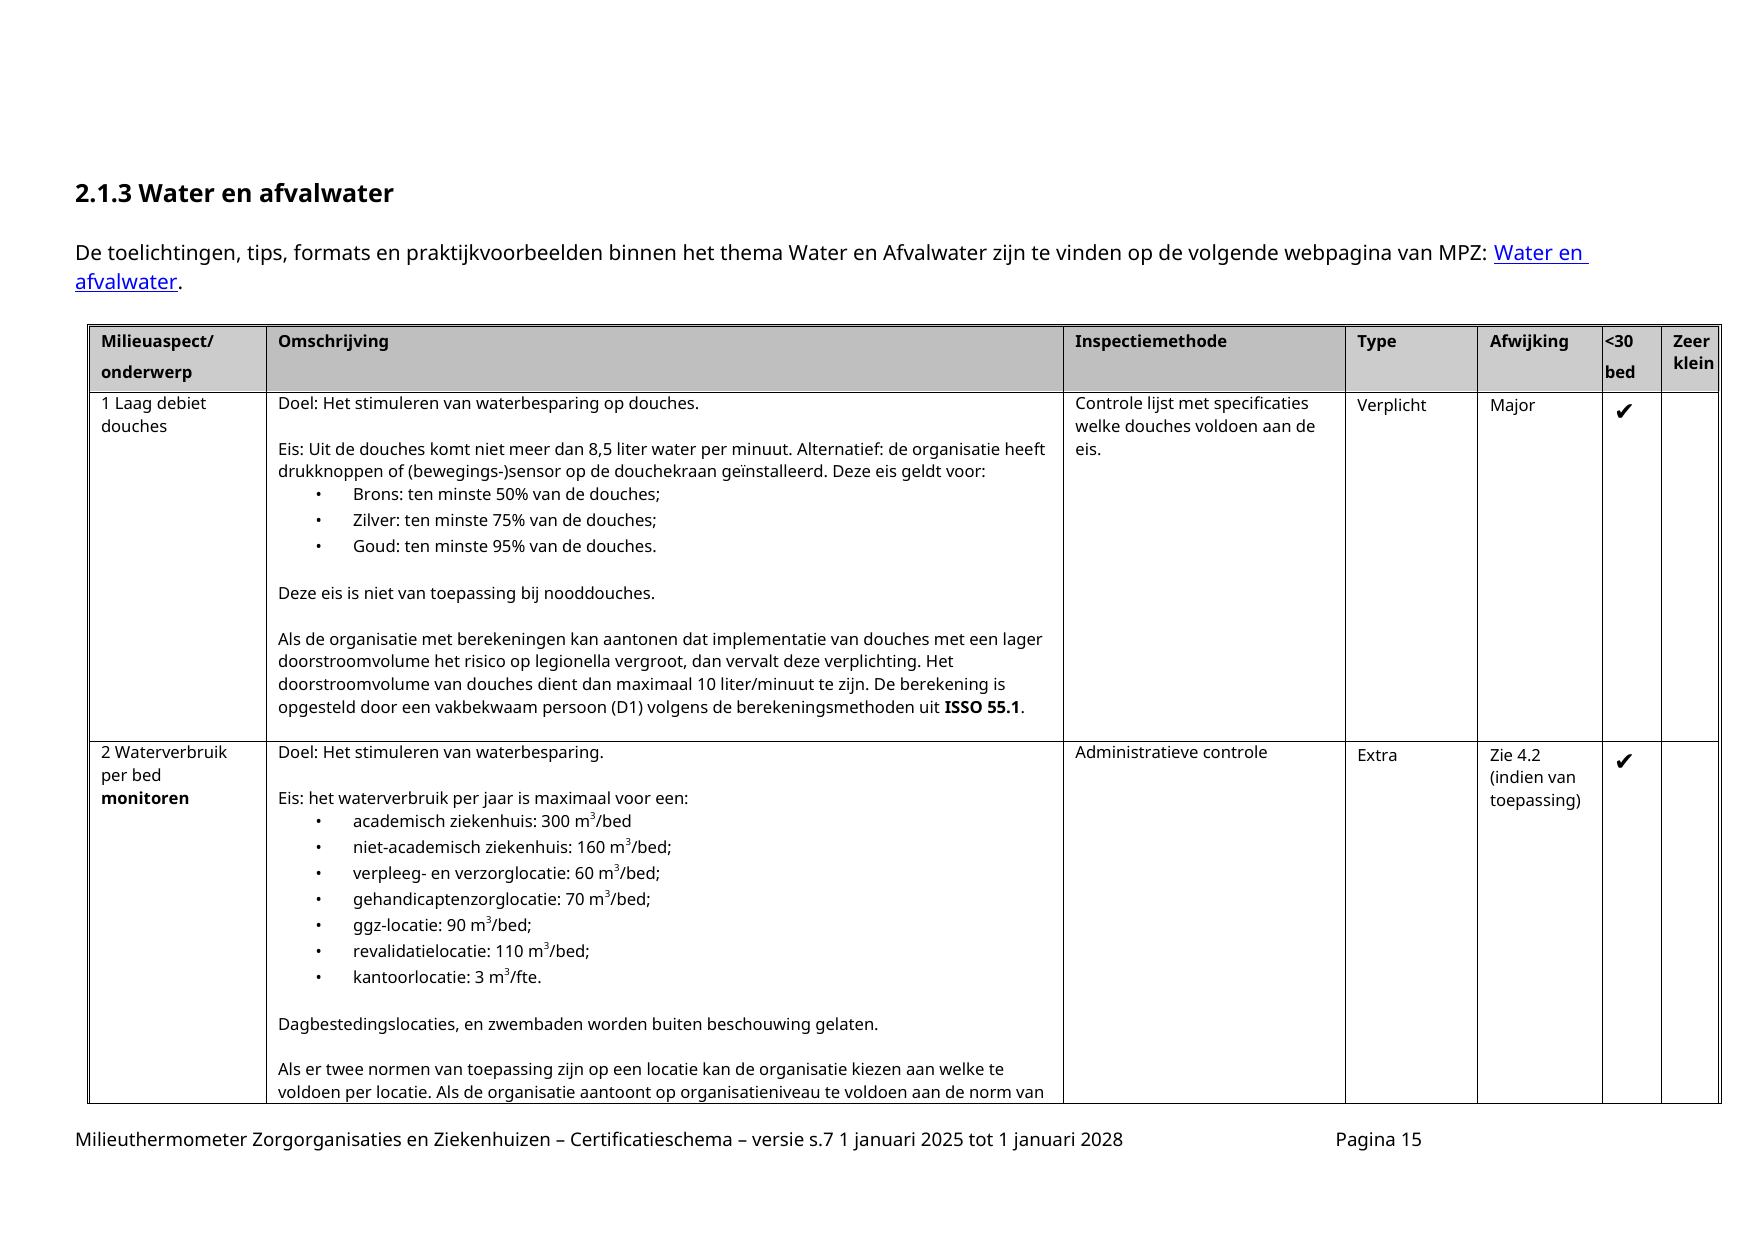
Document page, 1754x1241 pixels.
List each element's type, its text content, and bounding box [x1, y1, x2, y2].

table_cell Extra [1346, 742, 1477, 1103]
table_cell Verplicht [1346, 393, 1477, 741]
table_cell Controle lijst met specificaties welke douches voldoen aan de eis. [1064, 393, 1345, 741]
table_cell [1662, 393, 1718, 741]
table_header Omschrijving [267, 327, 1063, 391]
table_header Zeer klein [1662, 327, 1718, 391]
table_cell Major [1478, 393, 1602, 741]
table_cell [1662, 742, 1718, 1103]
table_cell 2 Waterverbruik per bed monitoren [90, 742, 266, 1103]
text De toelichtingen, tips, formats en praktijkvoorbeelden binnen het thema Water en Afvalwater zijn te vinden op de volgende webpagina van MPZ: Water en afvalwater. [75, 238, 1679, 295]
table_header Afwijking [1478, 327, 1602, 391]
table_cell ✔ [1603, 393, 1661, 741]
table_cell 1 Laag debiet douches [90, 393, 266, 741]
table_header <30 bed [1603, 327, 1661, 391]
table_cell Doel: Het stimuleren van waterbesparing op douches. Eis: Uit de douches komt niet meer dan 8,5 liter water per minuut. Alternatief: de organisatie heeft drukknoppen of (bewegings-)sensor op de douchekraan geïnstalleerd. Deze eis geldt voor: Brons: ten minste 50% van de douches; Zilver: ten minste 75% van de douches; Goud: ten minste 95% van de douches. Deze eis is niet van toepassing bij nooddouches. Als de organisatie met berekeningen kan aantonen dat implementatie van douches met een lager doorstroomvolume het risico op legionella vergroot, dan vervalt deze verplichting. Het doorstroomvolume van douches dient dan maximaal 10 liter/minuut te zijn. De berekening is opgesteld door een vakbekwaam persoon (D1) volgens de berekeningsmethoden uit ISSO 55.1. [267, 393, 1063, 741]
table_cell Zie 4.2 (indien van toepassing) [1478, 742, 1602, 1103]
table_cell ✔ [1603, 742, 1661, 1103]
table_header Milieuaspect/ onderwerp [90, 327, 266, 391]
table_header Inspectiemethode [1064, 327, 1345, 391]
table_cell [267, 742, 1063, 1103]
table_header Type [1346, 327, 1477, 391]
subtitle 2.1.3 Water en afvalwater [75, 176, 1679, 210]
table_cell Administratieve controle [1064, 742, 1345, 1103]
